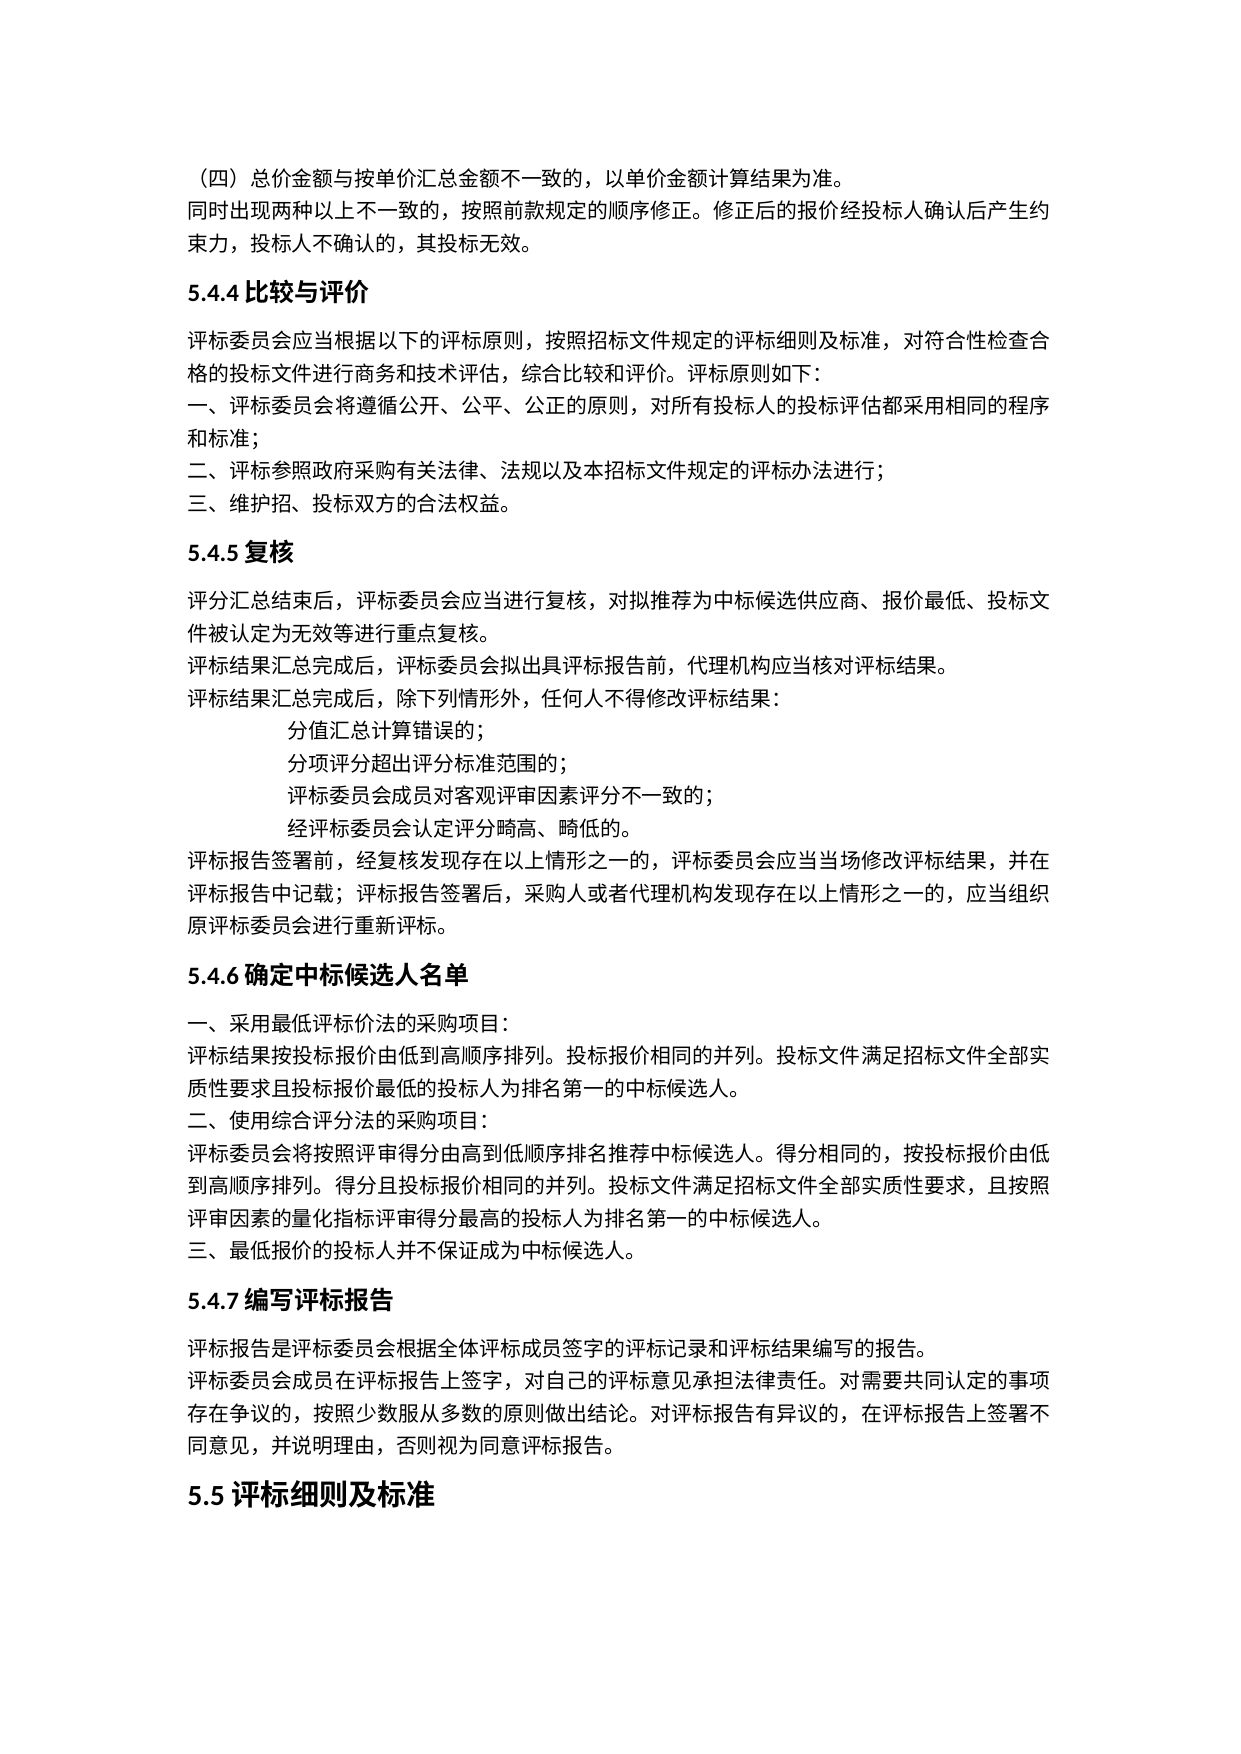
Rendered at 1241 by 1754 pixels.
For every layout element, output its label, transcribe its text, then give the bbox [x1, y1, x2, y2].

text 评标结果汇总完成后，除下列情形外，任何人不得修改评标结果： [187, 682, 1053, 714]
text 评标结果汇总完成后，评标委员会拟出具评标报告前，代理机构应当核对评标结果。 [187, 649, 1053, 682]
text 评标结果按投标报价由低到高顺序排列。投标报价相同的并列。投标文件满足招标文件全部实质性要求且投标报价最低的投标人为排名第一的中标候选人。 [187, 1039, 1053, 1104]
text 二、使用综合评分法的采购项目： [187, 1104, 1053, 1137]
text 评标委员会应当根据以下的评标原则，按照招标文件规定的评标细则及标准，对符合性检查合格的投标文件进行商务和技术评估，综合比较和评价。评标原则如下： [187, 324, 1053, 389]
text 5.5 评标细则及标准 [187, 1462, 1053, 1527]
text （四）总价金额与按单价汇总金额不一致的，以单价金额计算结果为准。 [187, 162, 1053, 194]
text 一、采用最低评标价法的采购项目： [187, 1007, 1053, 1039]
text 评标报告签署前，经复核发现存在以上情形之一的，评标委员会应当当场修改评标结果，并在评标报告中记载；评标报告签署后，采购人或者代理机构发现存在以上情形之一的，应当组织原评标委员会进行重新评标。 [187, 844, 1053, 942]
text 5.4.5复核 [187, 519, 1053, 584]
text 分项评分超出评分标准范围的； [187, 747, 1053, 779]
text 同时出现两种以上不一致的，按照前款规定的顺序修正。修正后的报价经投标人确认后产生约束力，投标人不确认的，其投标无效。 [187, 194, 1053, 259]
text 经评标委员会认定评分畸高、畸低的。 [187, 812, 1053, 844]
text 5.4.6确定中标候选人名单 [187, 942, 1053, 1007]
text 二、评标参照政府采购有关法律、法规以及本招标文件规定的评标办法进行； [187, 454, 1053, 487]
text 三、最低报价的投标人并不保证成为中标候选人。 [187, 1234, 1053, 1267]
text 三、维护招、投标双方的合法权益。 [187, 487, 1053, 519]
text 5.4.7编写评标报告 [187, 1267, 1053, 1332]
text 评标委员会成员对客观评审因素评分不一致的； [187, 779, 1053, 812]
text 评标委员会将按照评审得分由高到低顺序排名推荐中标候选人。得分相同的，按投标报价由低到高顺序排列。得分且投标报价相同的并列。投标文件满足招标文件全部实质性要求，且按照评审因素的量化指标评审得分最高的投标人为排名第一的中标候选人。 [187, 1137, 1053, 1234]
text 评分汇总结束后，评标委员会应当进行复核，对拟推荐为中标候选供应商、报价最低、投标文件被认定为无效等进行重点复核。 [187, 584, 1053, 649]
text 5.4.4比较与评价 [187, 259, 1053, 324]
text 评标委员会成员在评标报告上签字，对自己的评标意见承担法律责任。对需要共同认定的事项存在争议的，按照少数服从多数的原则做出结论。对评标报告有异议的，在评标报告上签署不同意见，并说明理由，否则视为同意评标报告。 [187, 1364, 1053, 1462]
text 评标报告是评标委员会根据全体评标成员签字的评标记录和评标结果编写的报告。 [187, 1332, 1053, 1364]
text 分值汇总计算错误的； [187, 714, 1053, 747]
text 一、评标委员会将遵循公开、公平、公正的原则，对所有投标人的投标评估都采用相同的程序和标准； [187, 389, 1053, 454]
